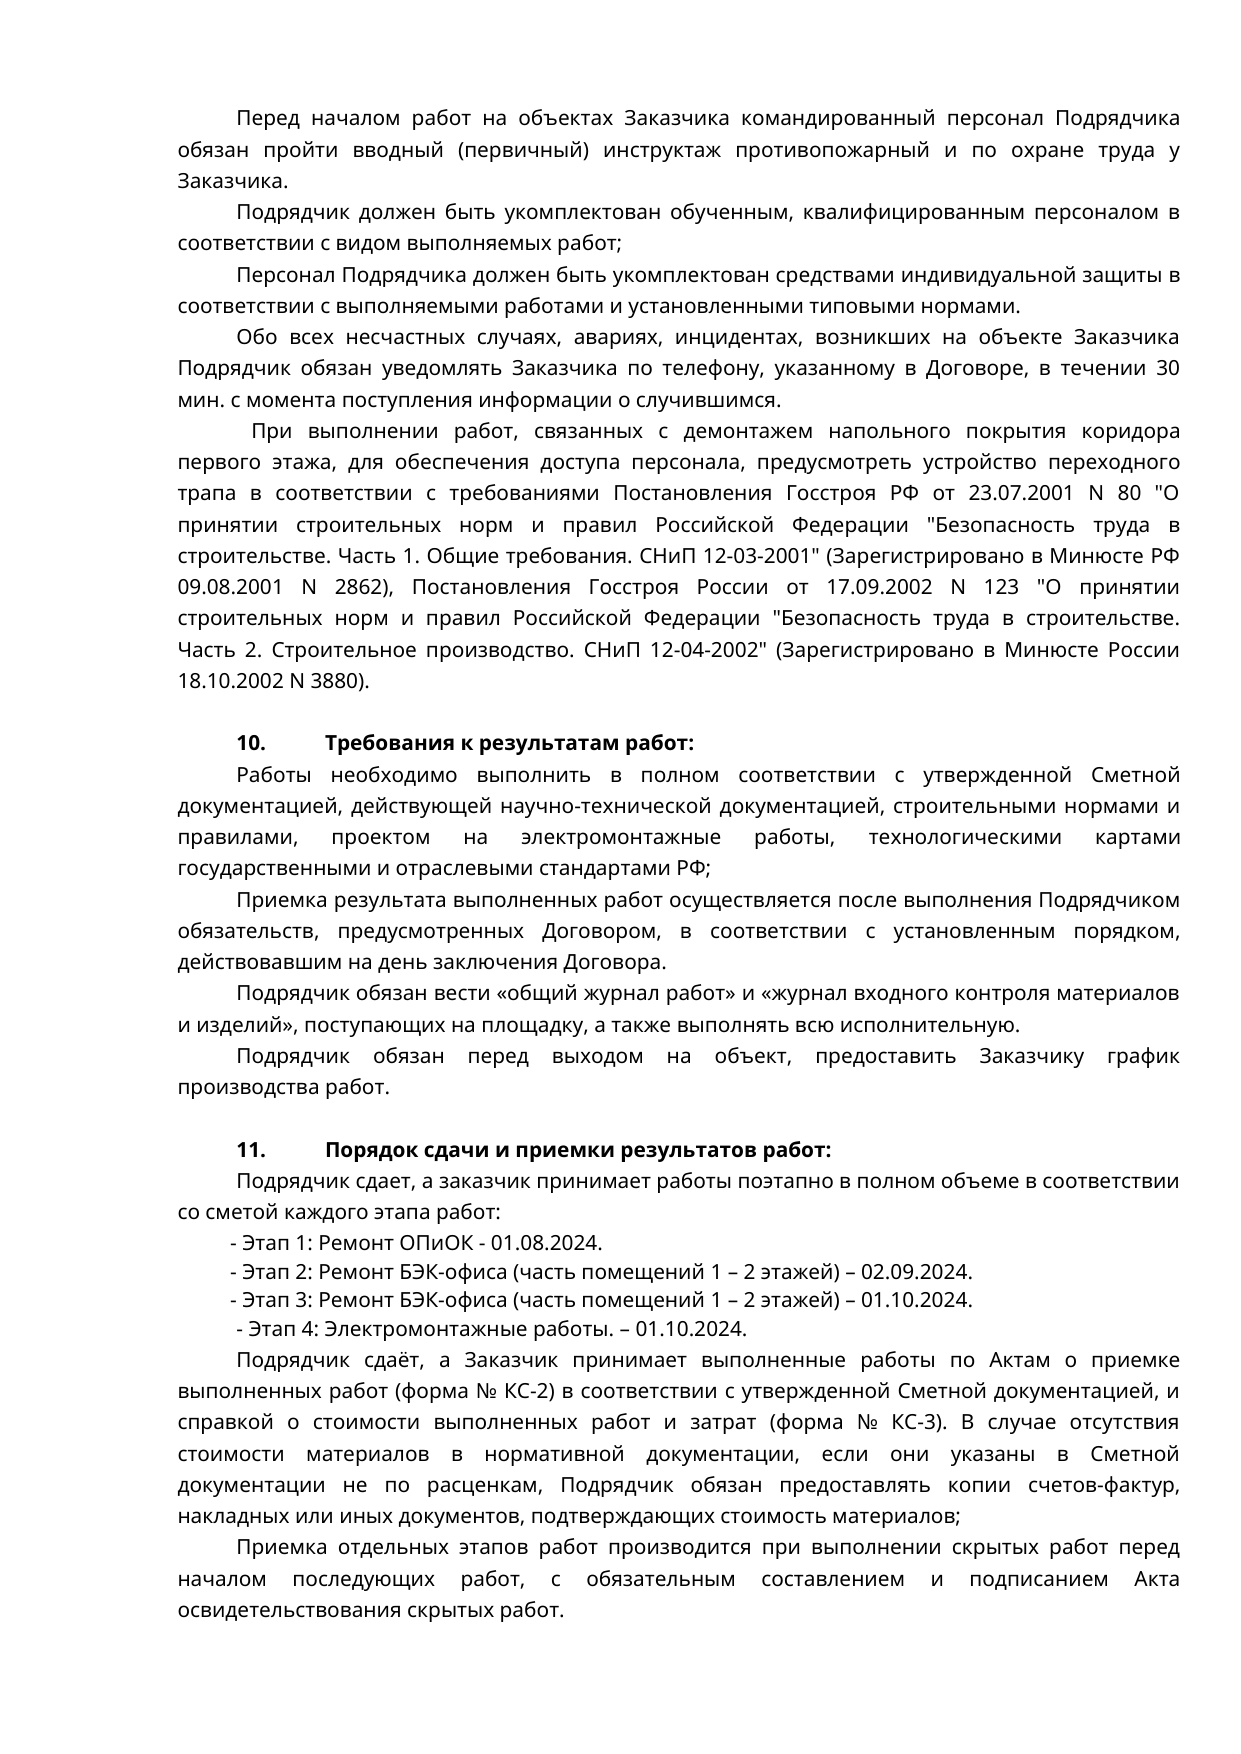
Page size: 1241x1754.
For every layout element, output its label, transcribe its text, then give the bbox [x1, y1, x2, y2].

text Подрядчик должен быть укомплектован обученным, квалифицированным персоналом в соответствии с видом выполняемых работ; [177, 197, 1181, 257]
list Порядок сдачи и приемки результатов работ: [177, 1135, 1181, 1163]
text При выполнении работ, связанных с демонтажем напольного покрытия коридора первого этажа, для обеспечения доступа персонала, предусмотреть устройство переходного трапа в соответствии с требованиями Постановления Госстроя РФ от 23.07.2001 N 80 "О принятии строительных норм и правил Российской Федерации "Безопасность труда в строительстве. Часть 1. Общие требования. СНиП 12-03-2001" (Зарегистрировано в Минюсте РФ 09.08.2001 N 2862), Постановления Госстроя России от 17.09.2002 N 123 "О принятии строительных норм и правил Российской Федерации "Безопасность труда в строительстве. Часть 2. Строительное производство. СНиП 12-04-2002" (Зарегистрировано в Минюсте России 18.10.2002 N 3880). [177, 416, 1181, 694]
text - Этап 1: Ремонт ОПиОК - 01.08.2024. [192, 1228, 1181, 1257]
text Работы необходимо выполнить в полном соответствии с утвержденной Сметной документацией, действующей научно-технической документацией, строительными нормами и правилами, проектом на электромонтажные работы, технологическими картами государственными и отраслевыми стандартами РФ; [177, 760, 1181, 882]
text - Этап 2: Ремонт БЭК-офиса (часть помещений 1 – 2 этажей) – 02.09.2024. [192, 1257, 1181, 1285]
text - Этап 4: Электромонтажные работы. – 01.10.2024. [177, 1314, 1181, 1342]
text Подрядчик обязан вести «общий журнал работ» и «журнал входного контроля материалов и изделий», поступающих на площадку, а также выполнять всю исполнительную. [177, 978, 1181, 1038]
text Персонал Подрядчика должен быть укомплектован средствами индивидуальной защиты в соответствии с выполняемыми работами и установленными типовыми нормами. [177, 260, 1181, 319]
text - Этап 3: Ремонт БЭК-офиса (часть помещений 1 – 2 этажей) – 01.10.2024. [192, 1285, 1181, 1314]
text Перед началом работ на объектах Заказчика командированный персонал Подрядчика обязан пройти вводный (первичный) инструктаж противопожарный и по охране труда у Заказчика. [177, 103, 1181, 194]
text Подрядчик обязан перед выходом на объект, предоставить Заказчику график производства работ. [177, 1041, 1181, 1101]
text Подрядчик сдаёт, а Заказчик принимает выполненные работы по Актам о приемке выполненных работ (форма № КС-2) в соответствии с утвержденной Сметной документацией, и справкой о стоимости выполненных работ и затрат (форма № КС-3). В случае отсутствия стоимости материалов в нормативной документации, если они указаны в Сметной документации не по расценкам, Подрядчик обязан предоставлять копии счетов-фактур, накладных или иных документов, подтверждающих стоимость материалов; [177, 1345, 1181, 1530]
text Подрядчик сдает, а заказчик принимает работы поэтапно в полном объеме в соответствии со сметой каждого этапа работ: [177, 1166, 1181, 1226]
text Обо всех несчастных случаях, авариях, инцидентах, возникших на объекте Заказчика Подрядчик обязан уведомлять Заказчика по телефону, указанному в Договоре, в течении 30 мин. с момента поступления информации о случившимся. [177, 322, 1181, 413]
text Приемка отдельных этапов работ производится при выполнении скрытых работ перед началом последующих работ, с обязательным составлением и подписанием Акта освидетельствования скрытых работ. [177, 1532, 1181, 1623]
list Требования к результатам работ: [177, 728, 1181, 757]
text Приемка результата выполненных работ осуществляется после выполнения Подрядчиком обязательств, предусмотренных Договором, в соответствии с установленным порядком, действовавшим на день заключения Договора. [177, 885, 1181, 976]
